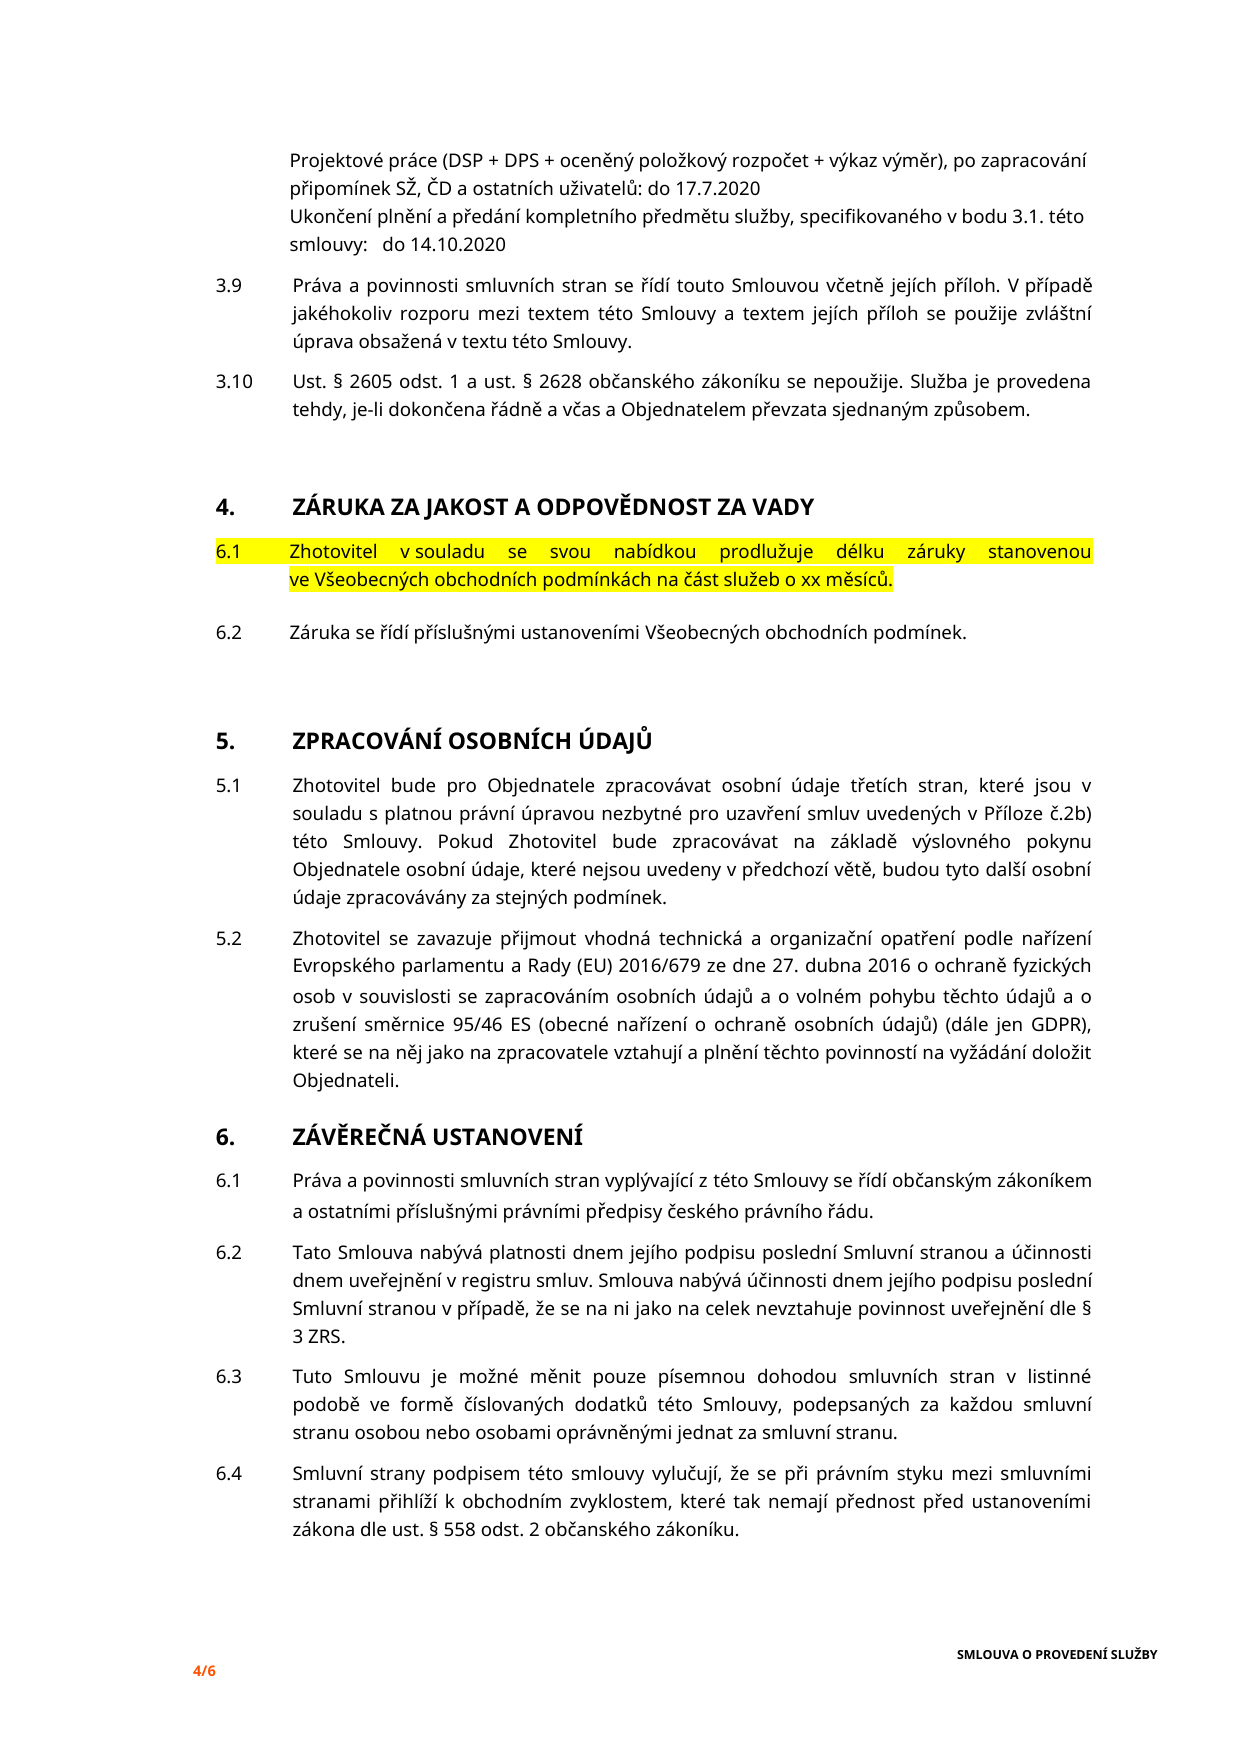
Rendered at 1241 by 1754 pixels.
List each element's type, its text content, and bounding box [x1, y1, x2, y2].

text ZÁRUKA ZA JAKOST A ODPOVĚDNOST ZA VADY [216, 491, 1093, 523]
list Ust. § 2605 odst. 1 a ust. § 2628 občanského zákoníku se nepoužije. Služba je provedena tehdy, je-li dokončena řádně a včas a Objednatelem převzata sjednaným způsobem. [216, 369, 1093, 422]
text Tato Smlouva nabývá platnosti dnem jejího podpisu poslední Smluvní stranou a účinnosti dnem uveřejnění v registru smluv. Smlouva nabývá účinnosti dnem jejího podpisu poslední Smluvní stranou v případě, že se na ni jako na celek nevztahuje povinnost uveřejnění dle § 3 ZRS. [216, 1239, 1093, 1348]
text 6.2 Záruka se řídí příslušnými ustanoveními Všeobecných obchodních podmínek. [216, 619, 1093, 645]
text 6.1 Zhotovitel v souladu se svou nabídkou prodlužuje délku záruky stanovenou ve Všeobecných obchodních podmínkách na část služeb o xx měsíců. [216, 564, 1093, 592]
text Zhotovitel se zavazuje přijmout vhodná technická a organizační opatření podle nařízení Evropského parlamentu a Rady (EU) 2016/679 ze dne 27. dubna 2016 o ochraně fyzických osob v souvislosti se zapracováním osobních údajů a o volném pohybu těchto údajů a o zrušení směrnice 95/46 ES (obecné nařízení o ochraně osobních údajů) (dále jen GDPR), které se na něj jako na zpracovatele vztahují a plnění těchto povinností na vyžádání doložit Objednateli. [216, 925, 1093, 1093]
text Práva a povinnosti smluvních stran vyplývající z této Smlouvy se řídí občanským zákoníkem a ostatními příslušnými právními předpisy českého právního řádu. [216, 1167, 1093, 1224]
text Smluvní strany podpisem této smlouvy vylučují, že se při právním styku mezi smluvními stranami přihlíží k obchodním zvyklostem, které tak nemají přednost před ustanoveními zákona dle ust. § 558 odst. 2 občanského zákoníku. [216, 1460, 1093, 1542]
text ZPRACOVÁNÍ OSOBNÍCH ÚDAJŮ [216, 725, 1093, 757]
list Práva a povinnosti smluvních stran se řídí touto Smlouvou včetně jejích příloh. V případě jakéhokoliv rozporu mezi textem této Smlouvy a textem jejích příloh se použije zvláštní úprava obsažená v textu této Smlouvy. [216, 272, 1093, 354]
list Ukončení plnění a předání kompletního předmětu služby, specifikovaného v bodu 3.1. této smlouvy: do 14.10.2020 [289, 203, 1093, 257]
list Projektové práce (DSP + DPS + oceněný položkový rozpočet + výkaz výměr), po zapracování připomínek SŽ, ČD a ostatních uživatelů: do 17.7.2020 [289, 147, 1093, 201]
text Zhotovitel bude pro Objednatele zpracovávat osobní údaje třetích stran, které jsou v souladu s platnou právní úpravou nezbytné pro uzavření smluv uvedených v Příloze č.2b) této Smlouvy. Pokud Zhotovitel bude zpracovávat na základě výslovného pokynu Objednatele osobní údaje, které nejsou uvedeny v předchozí větě, budou tyto další osobní údaje zpracovávány za stejných podmínek. [216, 772, 1093, 910]
text Tuto Smlouvu je možné měnit pouze písemnou dohodou smluvních stran v listinné podobě ve formě číslovaných dodatků této Smlouvy, podepsaných za každou smluvní stranu osobou nebo osobami oprávněnými jednat za smluvní stranu. [216, 1363, 1093, 1445]
text ZÁVĚREČNÁ USTANOVENÍ [216, 1121, 1093, 1152]
